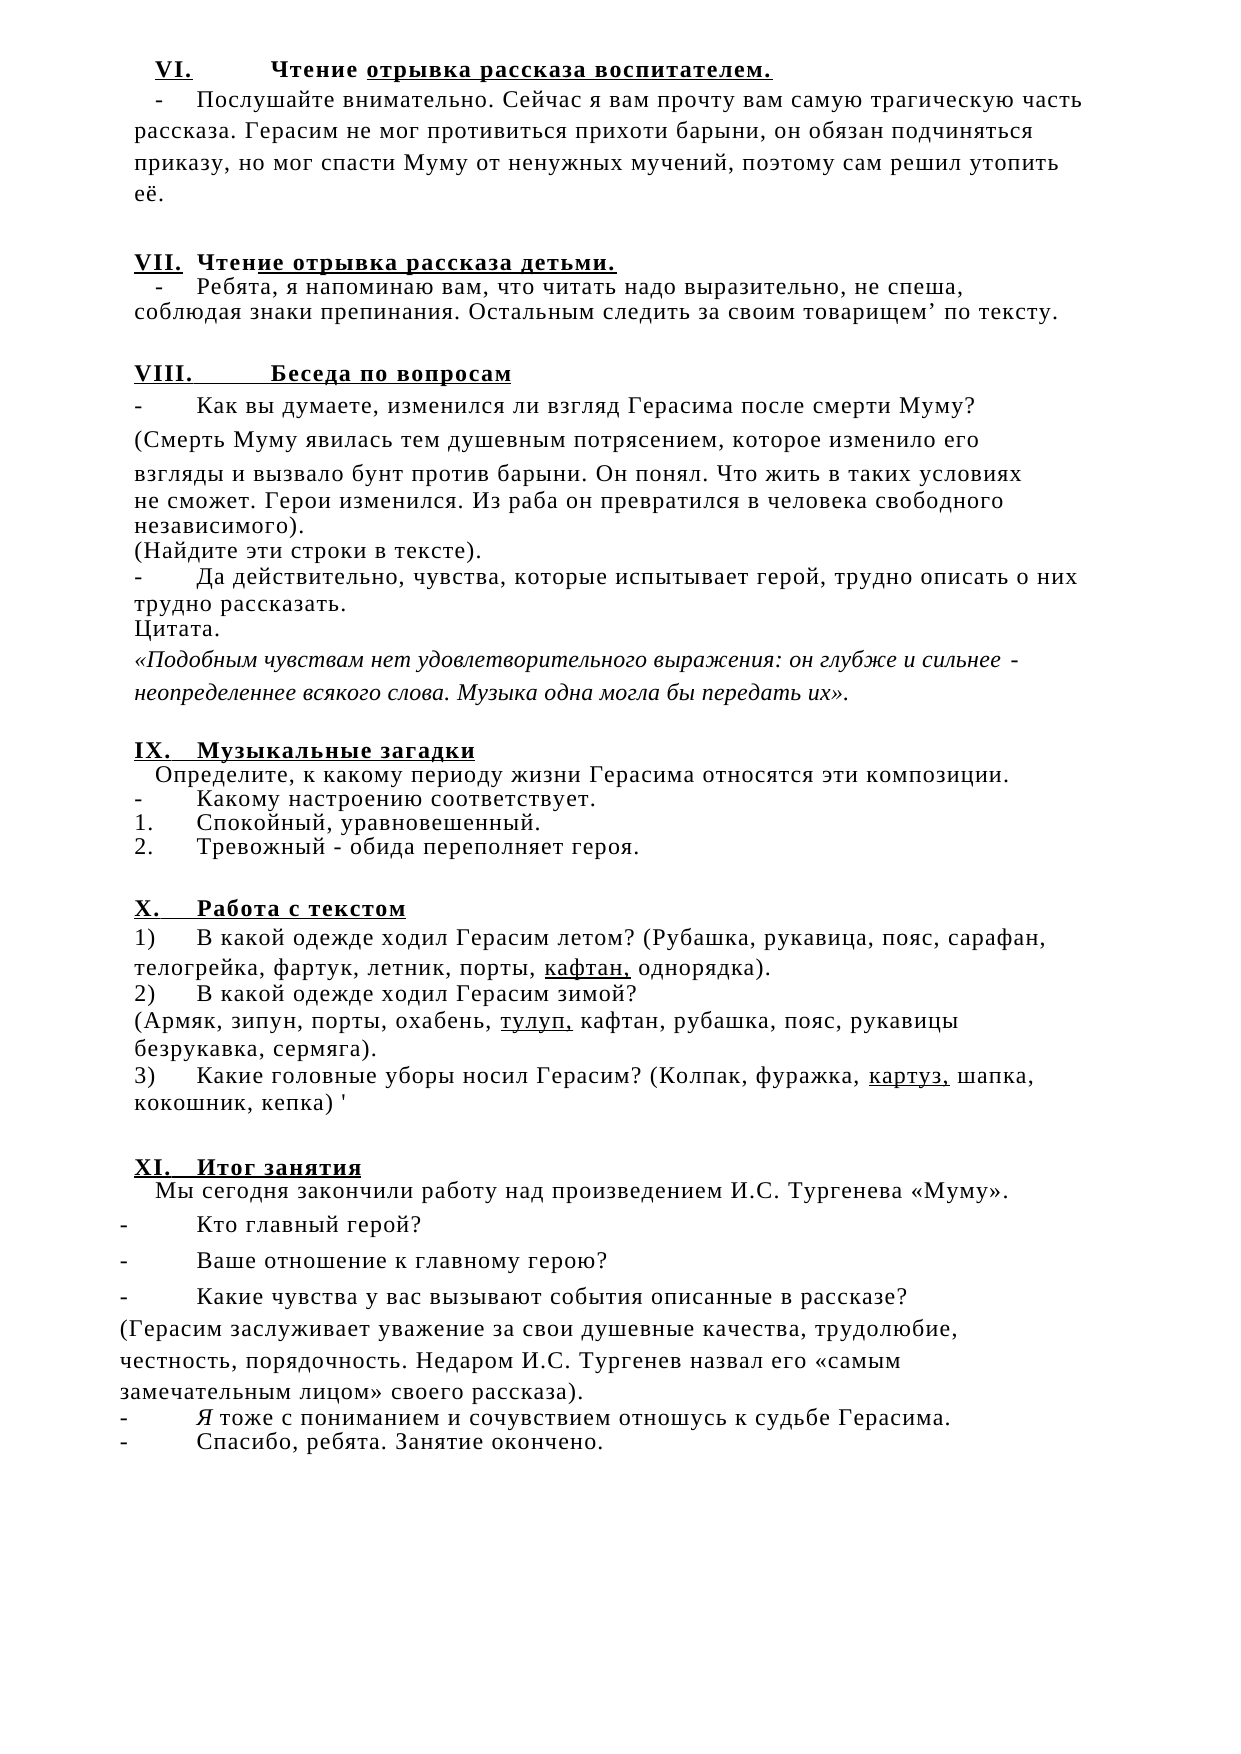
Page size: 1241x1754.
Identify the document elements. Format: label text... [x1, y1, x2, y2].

list Спасибо, ребята. Занятие окончено. [119, 1430, 1135, 1454]
text Мы сегодня закончили работу над произведением И.С. Тургенева «Муму». [134, 1180, 1135, 1204]
text «Подобным чувствам нет удовлетворительного выражения: он глубже и сильнее - неопределеннее всякого слова. Музыка одна могла бы передать их». [134, 641, 1095, 707]
text (Герасим заслуживает уважение за свои душевные качества, трудолюбие, честность, порядочность. Недаром И.С. Тургенев назвал его «самым замечательным лицом» своего рассказа). [119, 1312, 1058, 1406]
text Определите, к какому периоду жизни Герасима относятся эти композиции. [134, 763, 1135, 787]
text Цитата. [134, 617, 1135, 641]
list Чтение отрывка рассказа детьми. [134, 252, 1135, 276]
list Ребята, я напоминаю вам, что читать надо выразительно, не спеша, [134, 276, 1135, 299]
list Кто главный герой? [119, 1204, 1135, 1240]
text не сможет. Герои изменился. Из раба он превратился в человека свободного независимого). [134, 488, 1095, 539]
text соблюдая знаки препинания. Остальным следить за своим товарищем’ по тексту. [134, 299, 1095, 324]
list Ваше отношение к главному герою? [119, 1240, 1135, 1276]
text взгляды и вызвало бунт против барыни. Он понял. Что жить в таких условиях [134, 454, 1135, 488]
list Итог занятия [134, 1156, 1135, 1180]
text (Найдите эти строки в тексте). [134, 539, 1135, 563]
text (Смерть Муму явилась тем душевным потрясением, которое изменило его [134, 420, 1135, 454]
list Какие чувства у вас вызывают события описанные в рассказе? [119, 1276, 1135, 1312]
list В какой одежде ходил Герасим зимой? [134, 982, 1135, 1006]
list Чтение отрывка рассказа воспитателем. [134, 58, 1135, 82]
list Послушайте внимательно. Сейчас я вам прочту вам самую трагическую часть рассказа. Герасим не мог противиться прихоти барыни, он обязан подчиняться приказу, но мог спасти Муму от ненужных мучений, поэтому сам решил утопить её. [134, 82, 1095, 208]
list Какому настроению соответствует. [134, 787, 1135, 811]
list Тревожный - обида переполняет героя. [134, 835, 1135, 859]
list Я тоже с пониманием и сочувствием отношусь к судьбе Герасима. [119, 1406, 1135, 1430]
text (Армяк, зипун, порты, охабень, тулуп, кафтан, рубашка, пояс, рукавицы безрукавка, сермяга). [134, 1006, 1095, 1062]
list Да действительно, чувства, которые испытывает герой, трудно описать о них трудно рассказать. [134, 563, 1095, 617]
list Какие головные уборы носил Герасим? (Колпак, фуражка, картуз, шапка, кокошник, кепка) ' [134, 1062, 1095, 1116]
list Беседа по вопросам [134, 362, 1135, 386]
list Музыкальные загадки [134, 739, 1135, 763]
list Работа с текстом [134, 897, 1135, 921]
list Как вы думаете, изменился ли взгляд Герасима после смерти Муму? [134, 386, 1135, 420]
list В какой одежде ходил Герасим летом? (Рубашка, рукавица, пояс, сарафан, телогрейка, фартук, летник, порты, кафтан, однорядка). [134, 921, 1095, 982]
list Спокойный, уравновешенный. [134, 811, 1135, 835]
